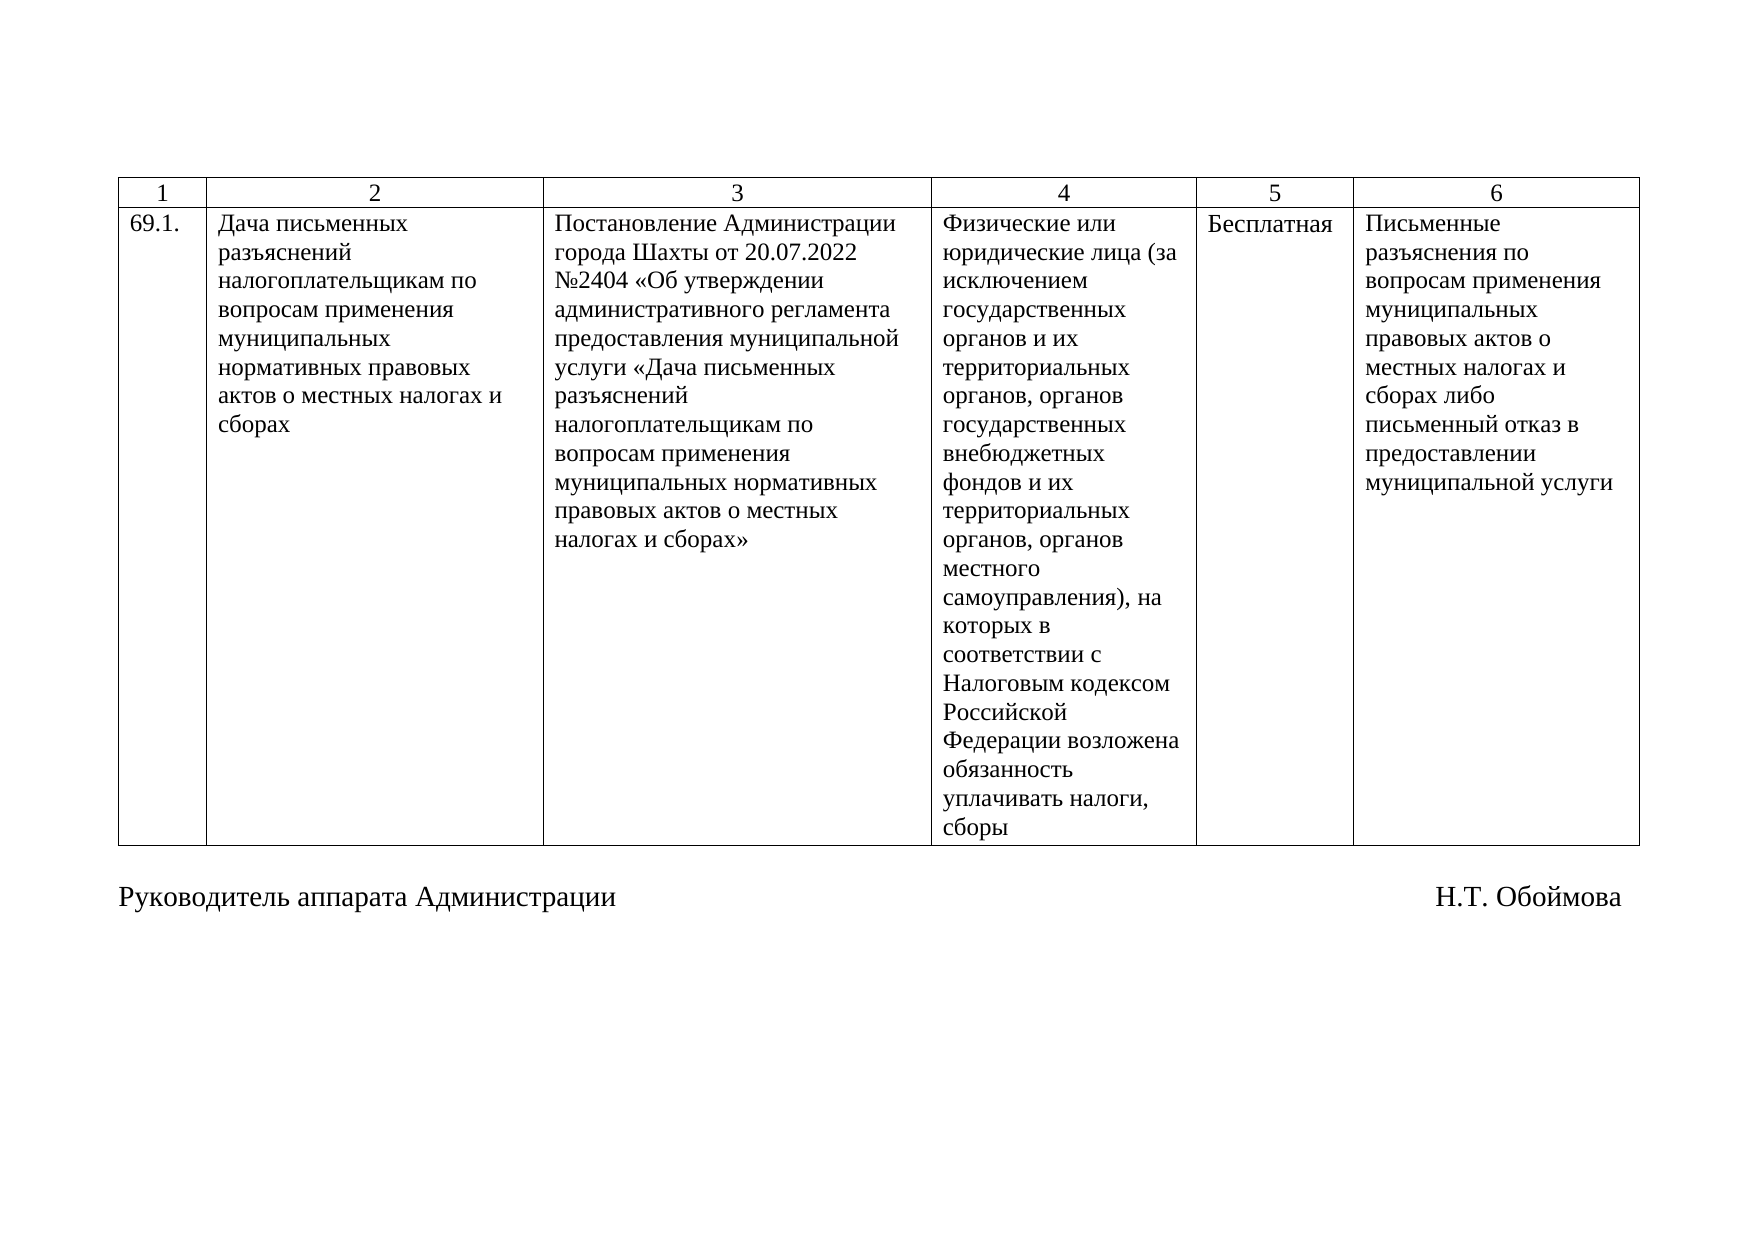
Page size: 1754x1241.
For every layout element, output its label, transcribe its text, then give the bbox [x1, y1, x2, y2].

table_header 4 [932, 178, 1196, 207]
text Руководитель аппарата Администрации Н.Т. Обоймова [118, 879, 1636, 913]
table_header 5 [1197, 178, 1353, 207]
table_header 6 [1354, 178, 1639, 207]
table_header 3 [544, 178, 931, 207]
table_cell Постановление Администрации города Шахты от 20.07.2022 №2404 «Об утверждении административного регламента предоставления муниципальной услуги «Дача письменных разъяснений налогоплательщикам по вопросам применения муниципальных нормативных правовых актов о местных налогах и сборах» [544, 208, 931, 845]
table_cell Физические или юридические лица (за исключением государственных органов и их территориальных органов, органов государственных внебюджетных фондов и их территориальных органов, органов местного самоуправления), на которых в соответствии с Налоговым кодексом Российской Федерации возложена обязанность уплачивать налоги, сборы [932, 208, 1196, 845]
table_cell Письменные разъяснения по вопросам применения муниципальных правовых актов о местных налогах и сборах либо письменный отказ в предоставлении муниципальной услуги [1354, 208, 1639, 845]
table_cell Бесплатная [1197, 208, 1353, 845]
table_header 2 [207, 178, 543, 207]
table_cell 69.1. [119, 208, 206, 845]
table_cell Дача письменных разъяснений налогоплательщикам по вопросам применения муниципальных нормативных правовых актов о местных налогах и сборах [207, 208, 543, 845]
table_header 1 [119, 178, 206, 207]
